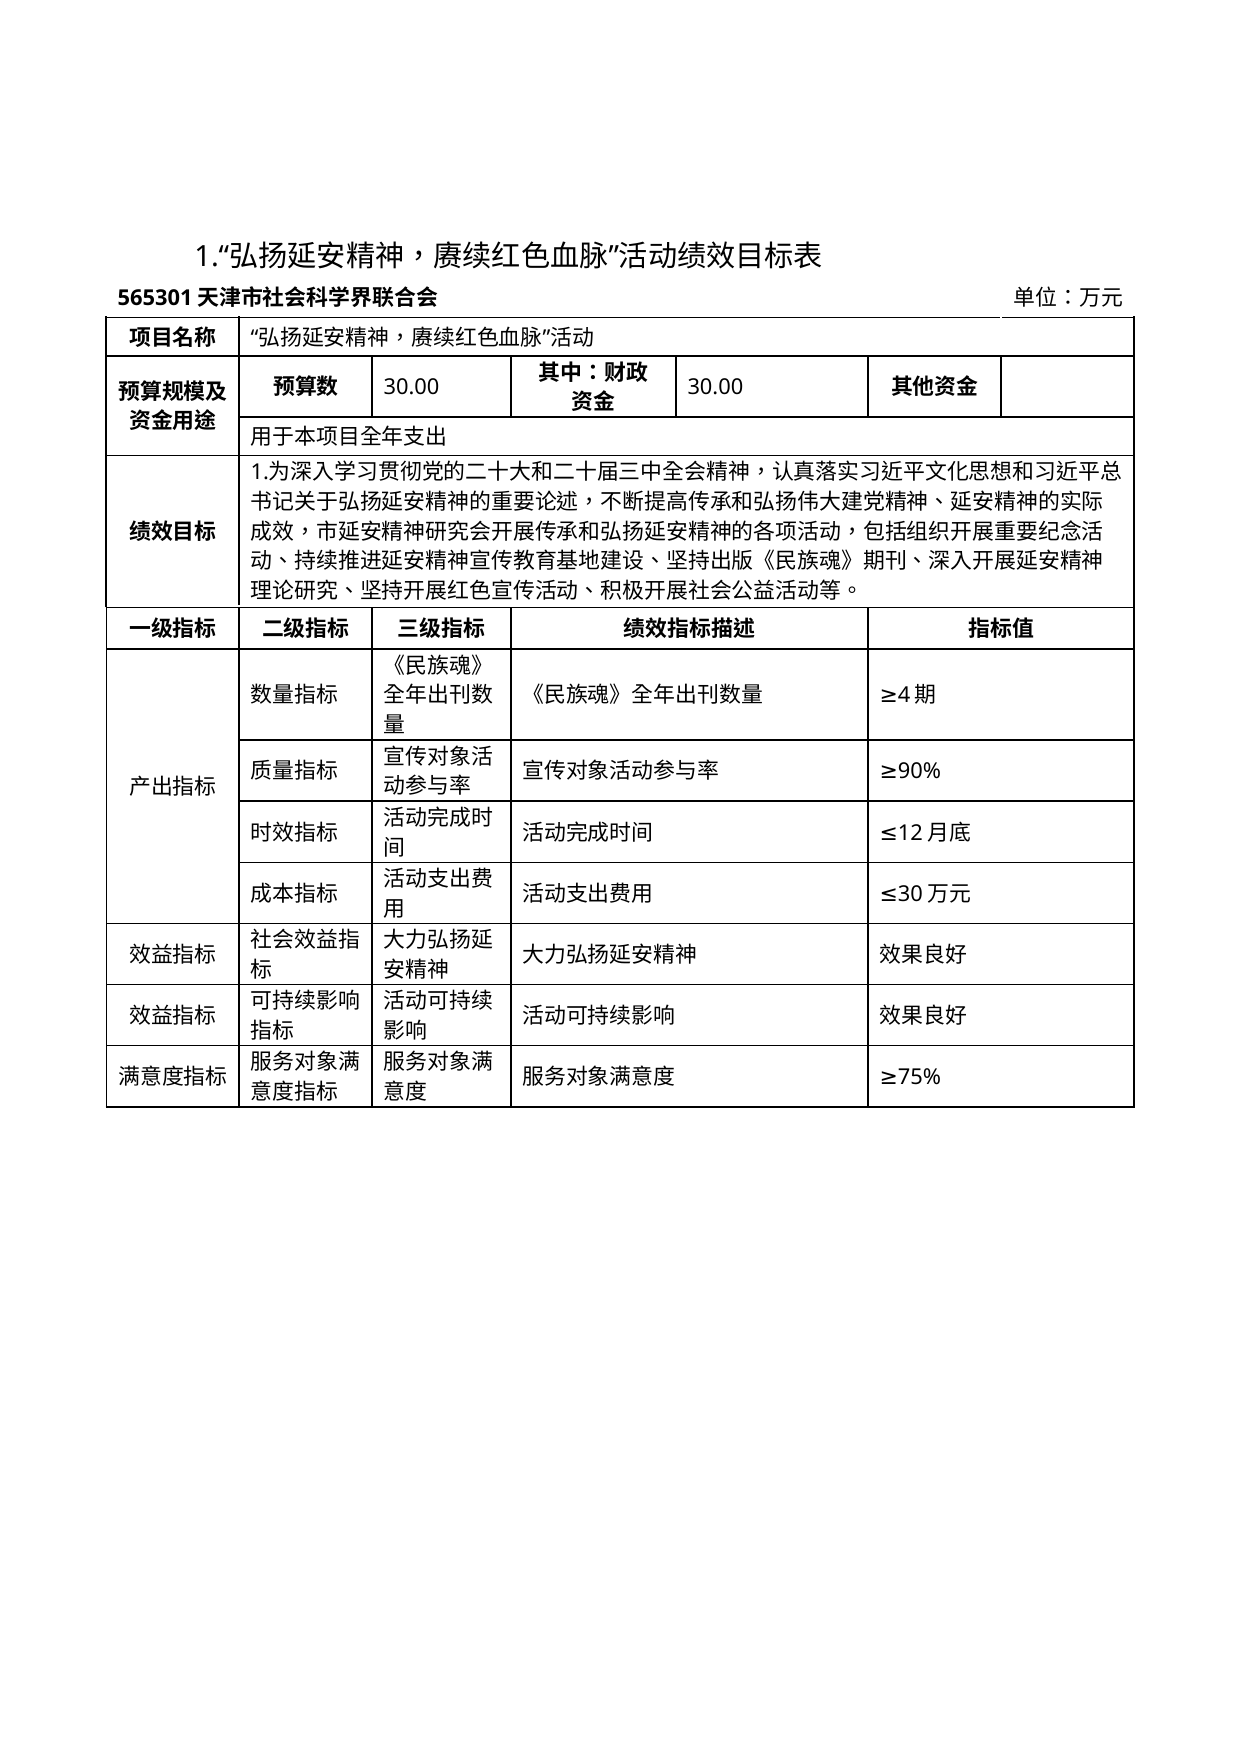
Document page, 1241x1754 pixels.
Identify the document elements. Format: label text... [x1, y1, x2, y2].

table_cell [1002, 357, 1133, 416]
table_cell 效益指标 [107, 985, 238, 1045]
table_cell ≥90% [869, 741, 1133, 800]
table_cell 时效指标 [240, 802, 371, 861]
table_cell 30.00 [677, 357, 867, 416]
table_cell 大力弘扬延安精神 [512, 924, 867, 984]
table_cell 活动完成时间 [373, 802, 510, 861]
table_cell 用于本项目全年支出 [240, 418, 1133, 454]
table_cell 活动可持续影响 [373, 985, 510, 1045]
table_cell ≥75% [869, 1046, 1133, 1106]
table_cell 效果良好 [869, 985, 1133, 1045]
table_header 绩效指标描述 [512, 608, 867, 648]
table_cell 数量指标 [240, 650, 371, 739]
table_cell 活动支出费用 [373, 863, 510, 922]
table_header 565301天津市社会科学界联合会 [107, 277, 1000, 316]
table_cell 《民族魂》全年出刊数量 [512, 650, 867, 739]
table_cell 项目名称 [107, 318, 238, 355]
table_cell 产出指标 [107, 650, 238, 922]
table_cell ≥4期 [869, 650, 1133, 739]
table_cell 活动支出费用 [512, 863, 867, 922]
table_cell 成本指标 [240, 863, 371, 922]
table_cell 预算数 [240, 357, 371, 416]
table_cell ≤30万元 [869, 863, 1133, 922]
table_cell 《民族魂》全年出刊数量 [373, 650, 510, 739]
table_cell ≤12月底 [869, 802, 1133, 861]
table_cell 绩效目标 [107, 456, 238, 605]
table_cell 1.为深入学习贯彻党的二十大和二十届三中全会精神，认真落实习近平文化思想和习近平总书记关于弘扬延安精神的重要论述，不断提高传承和弘扬伟大建党精神、延安精神的实际成效，市延安精神研究会开展传承和弘扬延安精神的各项活动，包括组织开展重要纪念活动、持续推进延安精神宣传教育基地建设、坚持出版《民族魂》期刊、深入开展延安精神理论研究、坚持开展红色宣传活动、积极开展社会公益活动等。 [240, 456, 1133, 605]
table_header 三级指标 [373, 608, 510, 648]
table_cell 宣传对象活动参与率 [373, 741, 510, 800]
table_cell 服务对象满意度 [512, 1046, 867, 1106]
table_cell “弘扬延安精神，赓续红色血脉”活动 [240, 318, 1133, 355]
table_cell 质量指标 [240, 741, 371, 800]
table_cell 满意度指标 [107, 1046, 238, 1106]
table_header 单位：万元 [1002, 277, 1133, 316]
table_cell 其中：财政 资金 [512, 357, 675, 416]
table_cell 活动可持续影响 [512, 985, 867, 1045]
table_cell 其他资金 [869, 357, 1000, 416]
table_cell 服务对象满意度 [373, 1046, 510, 1106]
table_cell 服务对象满意度指标 [240, 1046, 371, 1106]
table_cell 效益指标 [107, 924, 238, 984]
table_cell 活动完成时间 [512, 802, 867, 861]
table_cell 效果良好 [869, 924, 1133, 984]
table_header 指标值 [869, 608, 1133, 648]
table_cell 社会效益指标 [240, 924, 371, 984]
text 1.“弘扬延安精神，赓续红色血脉”活动绩效目标表 [136, 235, 1104, 275]
table_cell 30.00 [373, 357, 510, 416]
table_cell 预算规模及资金用途 [107, 357, 238, 454]
table_header 二级指标 [240, 608, 371, 648]
table_header 一级指标 [107, 608, 238, 648]
table_cell 大力弘扬延安精神 [373, 924, 510, 984]
table_cell 宣传对象活动参与率 [512, 741, 867, 800]
table_cell 可持续影响指标 [240, 985, 371, 1045]
